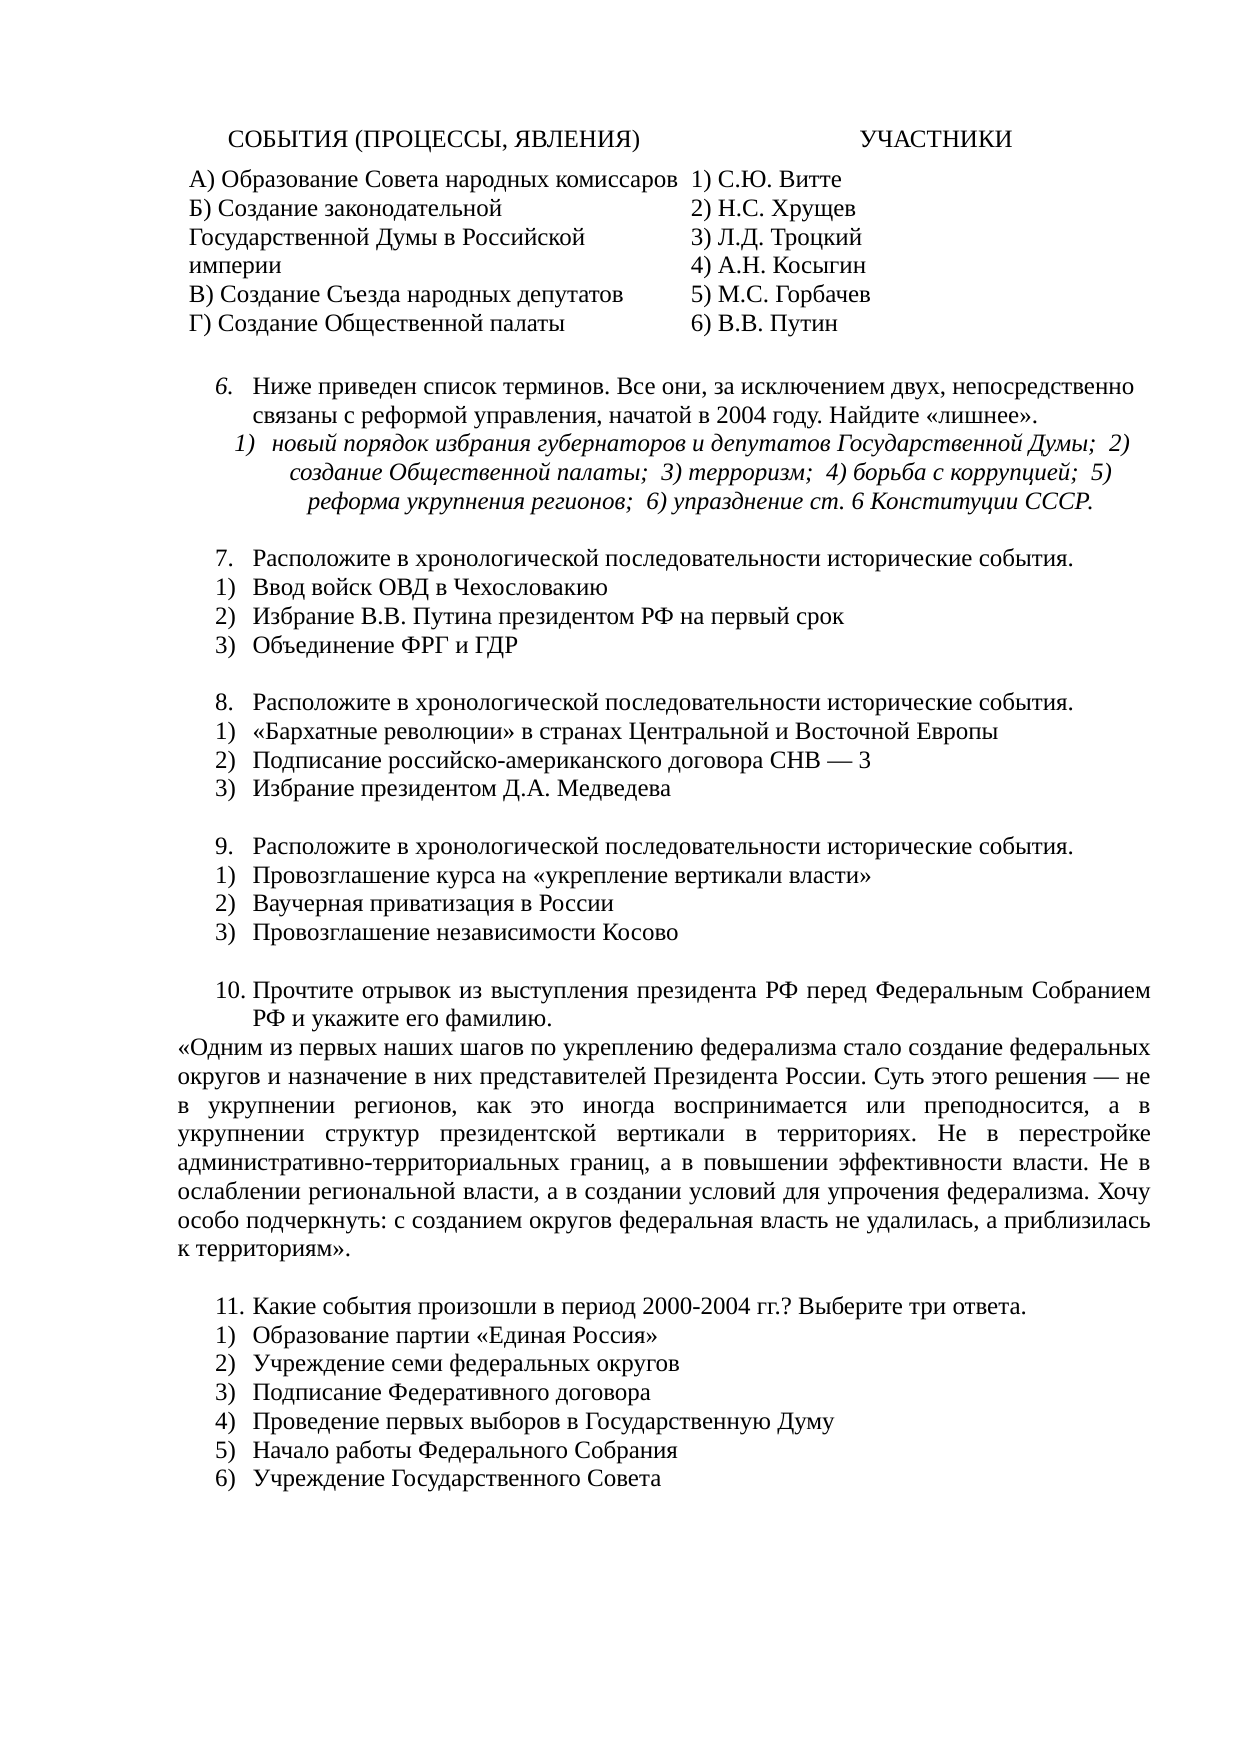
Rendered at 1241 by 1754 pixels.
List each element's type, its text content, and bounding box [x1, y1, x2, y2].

list Провозглашение курса на «укрепление вертикали власти» [215, 860, 1152, 888]
list Расположите в хронологической последовательности исторические события. [215, 687, 1152, 716]
text «Одним из первых наших шагов по укреплению федерализма стало создание федеральных округов и назначение в них представителей Президента России. Суть этого решения — не в укрупнении регионов, как это иногда воспринимается или преподносится, а в укрупнении структур президентской вертикали в территориях. Не в перестройке административно-территориальных границ, а в повышении эффективности власти. Не в ослаблении региональной власти, а в создании условий для упрочения федерализма. Хочу особо подчеркнуть: с созданием округов федеральная власть не удалилась, а приблизилась к территориям». [177, 1032, 1152, 1262]
list Какие события произошли в период 2000-2004 гг.? Выберите три ответа. [215, 1291, 1152, 1320]
list «Бархатные революции» в странах Центральной и Восточной Европы [215, 716, 1152, 745]
list новый порядок избрания губернаторов и депутатов Государственной Думы; 2) создание Общественной палаты; 3) терроризм; 4) борьба с коррупцией; 5) реформа укрупнения регионов; 6) упразднение ст. 6 Конституции СССР. [215, 428, 1152, 515]
table_header СОБЫТИЯ (ПРОЦЕССЫ, ЯВЛЕНИЯ) [183, 118, 685, 158]
list Провозглашение независимости Косово [215, 917, 1152, 946]
list Учреждение Государственного Совета [215, 1463, 1152, 1492]
table_header УЧАСТНИКИ [685, 118, 1187, 158]
list Избрание президентом Д.А. Медведева [215, 773, 1152, 802]
list Подписание Федеративного договора [215, 1377, 1152, 1406]
table_cell 1) С.Ю. Витте 2) Н.С. Хрущев 3) Л.Д. Троцкий 4) А.Н. Косыгин 5) М.С. Горбачев 6) В.В. Путин [685, 158, 1187, 342]
list Объединение ФРГ и ГДР [215, 630, 1152, 658]
list Образование партии «Единая Россия» [215, 1320, 1152, 1348]
list Начало работы Федерального Собрания [215, 1435, 1152, 1463]
list Проведение первых выборов в Государственную Думу [215, 1406, 1152, 1435]
list Избрание В.В. Путина президентом РФ на первый срок [215, 601, 1152, 630]
list Ниже приведен список терминов. Все они, за исключением двух, непосредственно связаны с реформой управления, начатой в 2004 году. Найдите «лишнее». [215, 371, 1152, 428]
list Расположите в хронологической последовательности исторические события. [215, 543, 1152, 572]
list Прочтите отрывок из выступления президента РФ перед Федеральным Собранием РФ и укажите его фамилию. [215, 975, 1152, 1032]
list Ваучерная приватизация в России [215, 888, 1152, 917]
list Расположите в хронологической последовательности исторические события. [215, 831, 1152, 860]
list Ввод войск ОВД в Чехословакию [215, 572, 1152, 601]
table_cell А) Образование Совета народных комиссаров Б) Создание законодательной Государственной Думы в Российской империи В) Создание Съезда народных депутатов Г) Создание Общественной палаты [183, 158, 685, 342]
list Подписание российско-американского договора СНВ — 3 [215, 745, 1152, 773]
list Учреждение семи федеральных округов [215, 1348, 1152, 1377]
